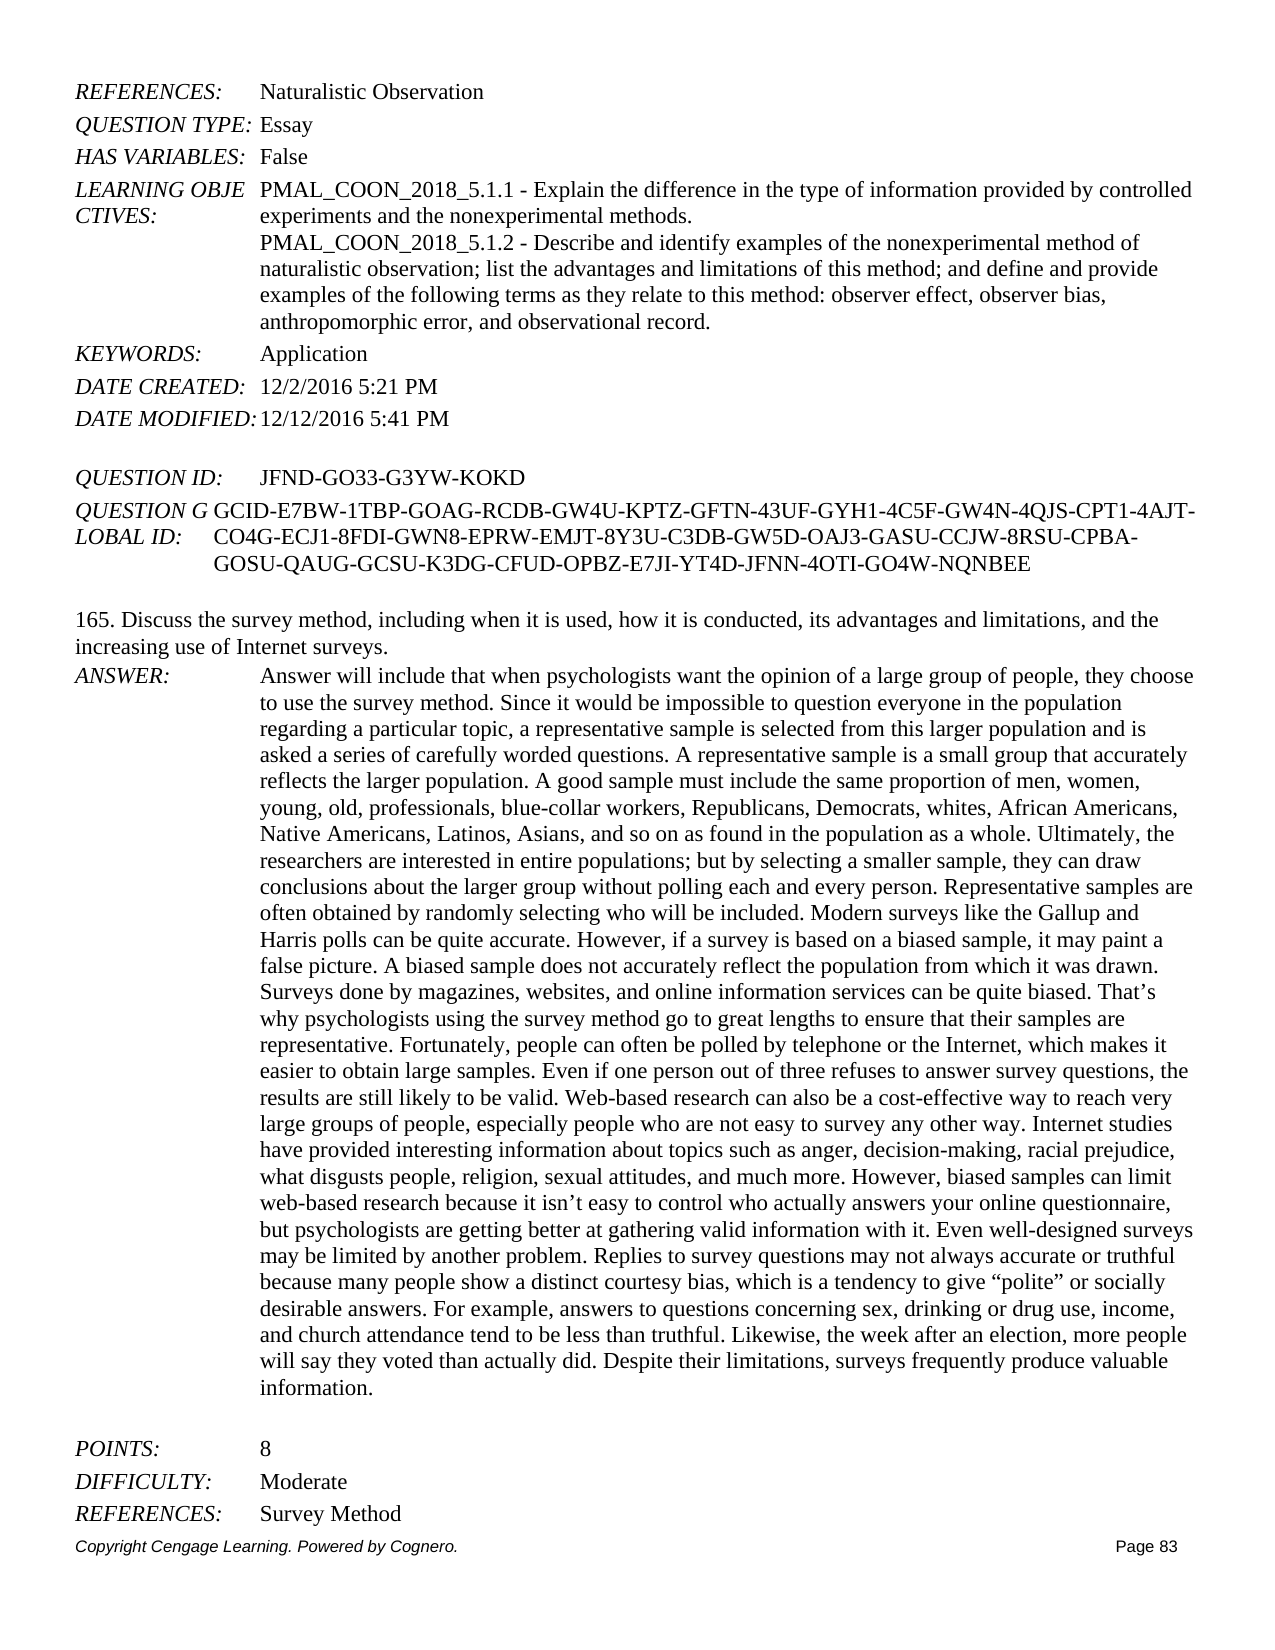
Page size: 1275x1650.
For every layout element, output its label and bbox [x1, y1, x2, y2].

table_header [75, 75, 1200, 579]
table_header [75, 606, 1200, 1530]
